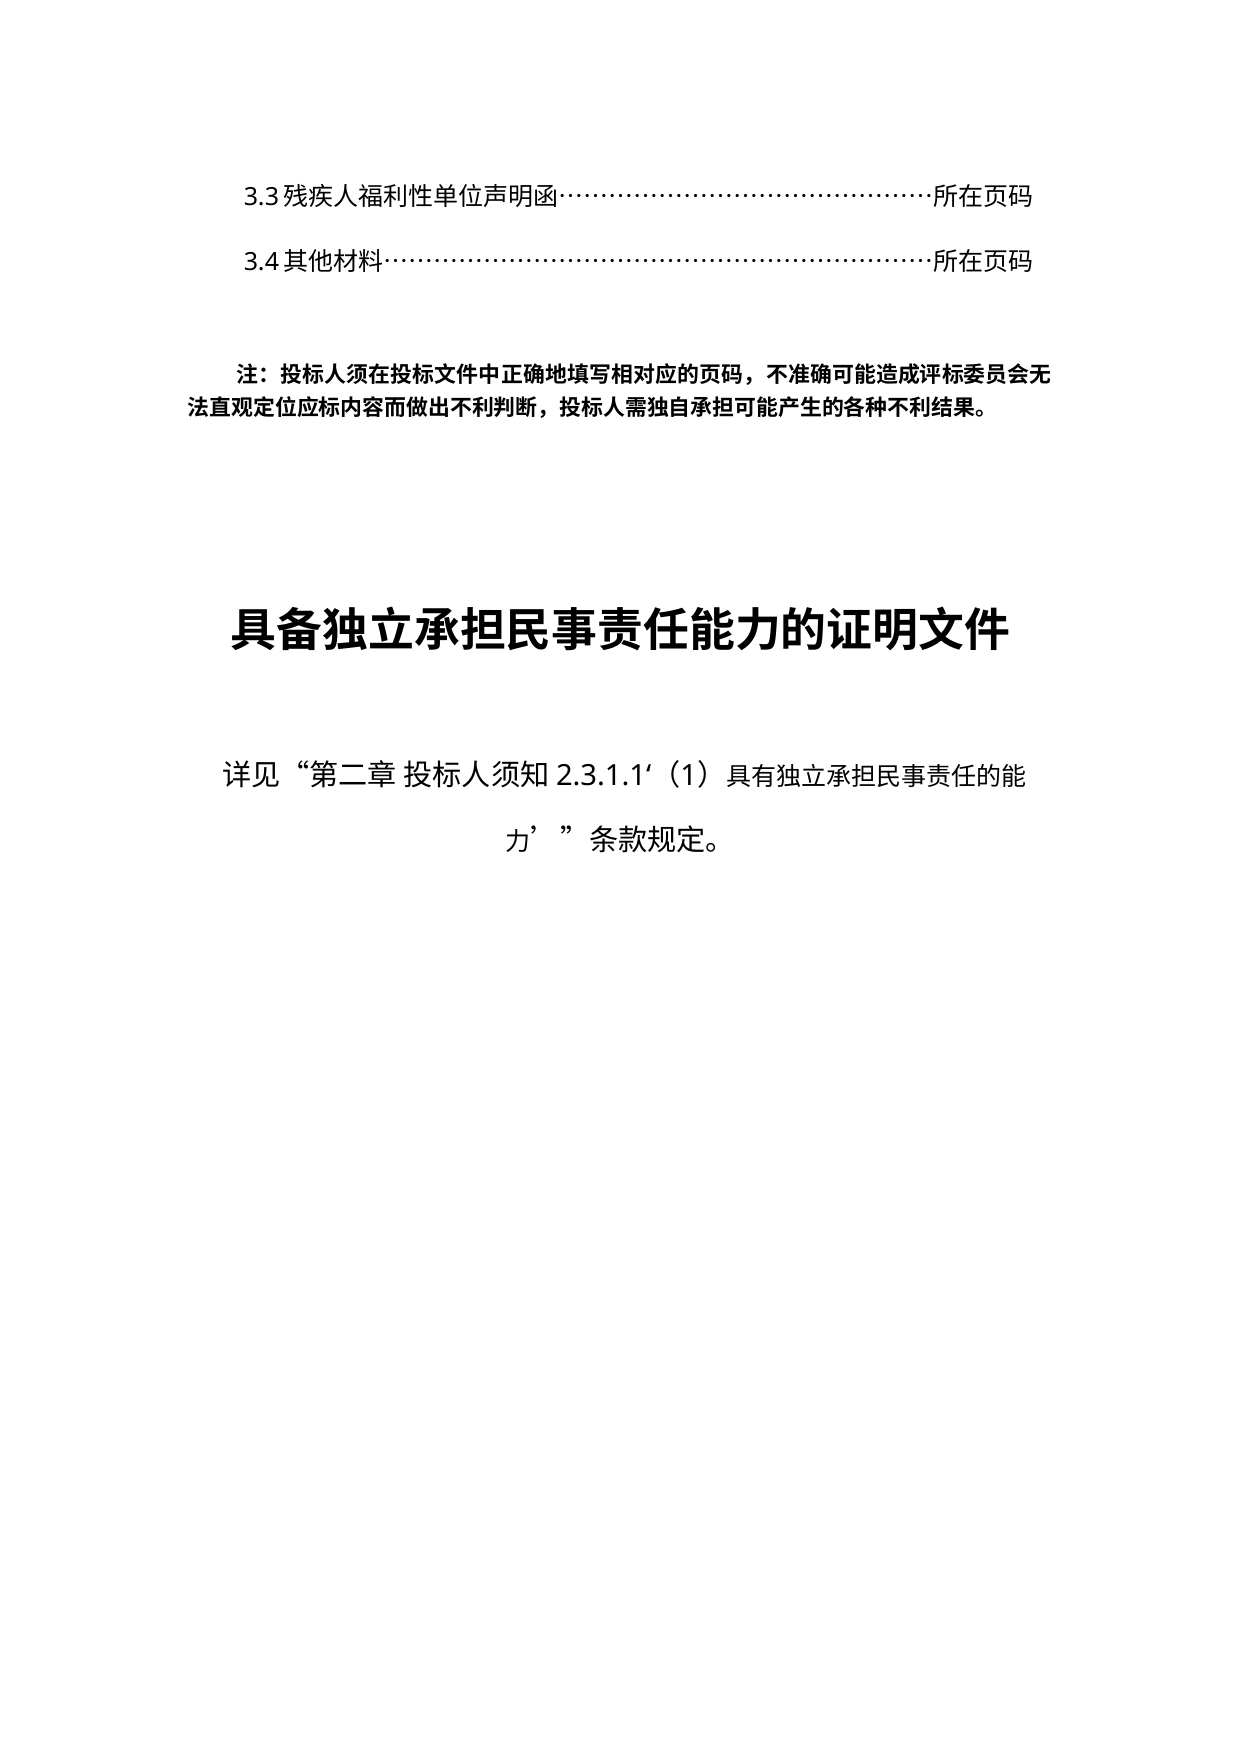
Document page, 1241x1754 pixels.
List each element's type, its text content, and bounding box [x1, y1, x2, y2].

text 注：投标人须在投标文件中正确地填写相对应的页码，不准确可能造成评标委员会无法直观定位应标内容而做出不利判断，投标人需独自承担可能产生的各种不利结果。 [187, 357, 1053, 422]
text 3.3残疾人福利性单位声明函………………………………………所在页码 [187, 162, 1053, 227]
text 具备独立承担民事责任能力的证明文件 [187, 578, 1053, 675]
text 详见“第二章 投标人须知 2.3.1.1‘（1）具有独立承担民事责任的能力’”条款规定。 [187, 740, 1053, 870]
text 3.4其他材料…………………………………………………………所在页码 [187, 227, 1053, 292]
